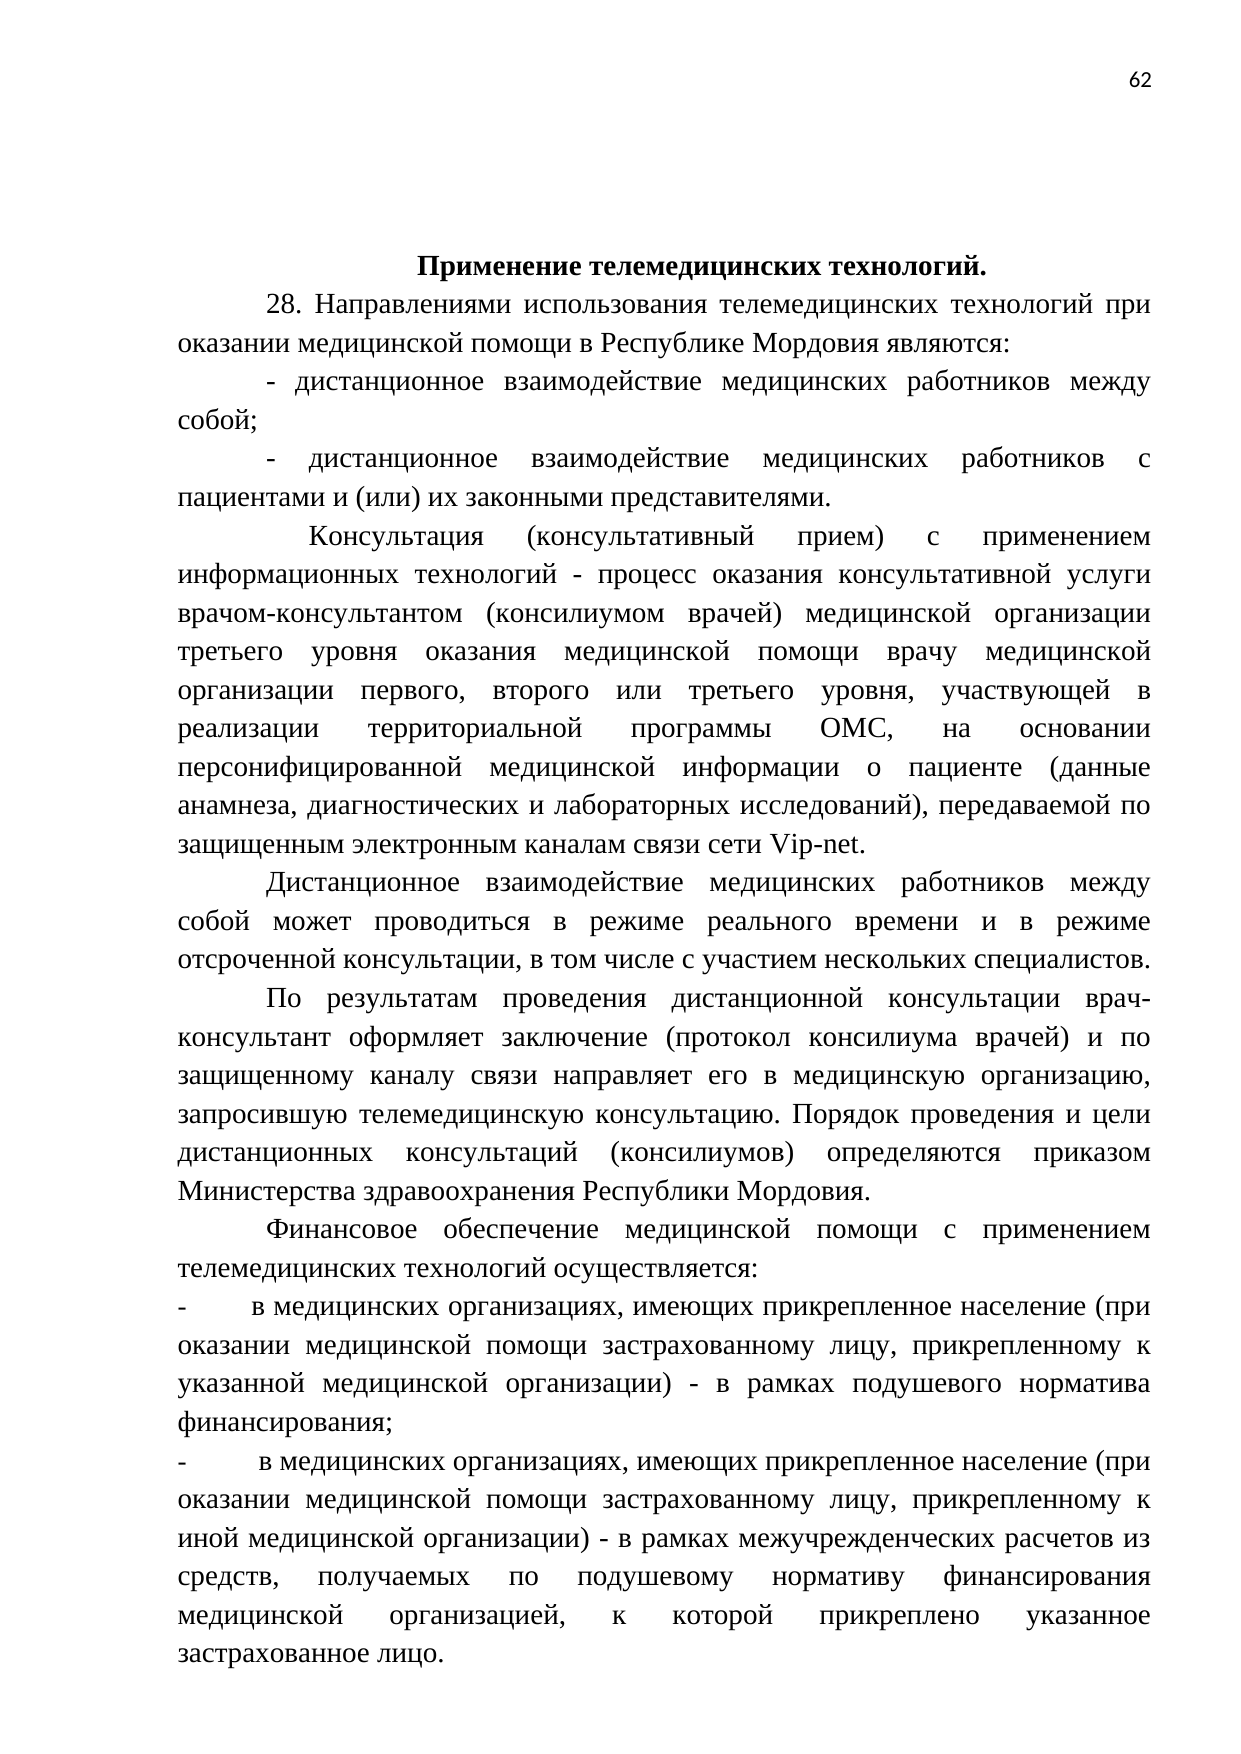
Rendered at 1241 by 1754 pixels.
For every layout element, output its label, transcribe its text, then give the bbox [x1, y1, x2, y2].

text Дистанционное взаимодействие медицинских работников между собой может проводиться в режиме реального времени и в режиме отсроченной консультации, в том числе с участием нескольких специалистов. [177, 864, 1152, 975]
text По результатам проведения дистанционной консультации врач-консультант оформляет заключение (протокол консилиума врачей) и по защищенному каналу связи направляет его в медицинскую организацию, запросившую телемедицинскую консультацию. Порядок проведения и цели дистанционных консультаций (консилиумов) определяются приказом Министерства здравоохранения Республики Мордовия. [177, 980, 1152, 1206]
list в медицинских организациях, имеющих прикрепленное население (при оказании медицинской помощи застрахованному лицу, прикрепленному к указанной медицинской организации) - в рамках подушевого норматива финансирования; [177, 1288, 1152, 1438]
text - дистанционное взаимодействие медицинских работников между собой; [177, 363, 1152, 436]
list в медицинских организациях, имеющих прикрепленное население (при оказании медицинской помощи застрахованному лицу, прикрепленному к иной медицинской организации) - в рамках межучрежденческих расчетов из средств, получаемых по подушевому нормативу финансирования медицинской организацией, к которой прикреплено указанное застрахованное лицо. [177, 1443, 1152, 1669]
text Финансовое обеспечение медицинской помощи с применением телемедицинских технологий осуществляется: [177, 1211, 1152, 1283]
text Применение телемедицинских технологий. [177, 248, 1152, 281]
text 28. Направлениями использования телемедицинских технологий при оказании медицинской помощи в Республике Мордовия являются: [177, 286, 1152, 358]
text Консультация (консультативный прием) с применением информационных технологий - процесс оказания консультативной услуги врачом-консультантом (консилиумом врачей) медицинской организации третьего уровня оказания медицинской помощи врачу медицинской организации первого, второго или третьего уровня, участвующей в реализации территориальной программы ОМС, на основании персонифицированной медицинской информации о пациенте (данные анамнеза, диагностических и лабораторных исследований), передаваемой по защищенным электронным каналам связи сети Vip-net. [177, 518, 1152, 859]
text - дистанционное взаимодействие медицинских работников с пациентами и (или) их законными представителями. [177, 441, 1152, 513]
